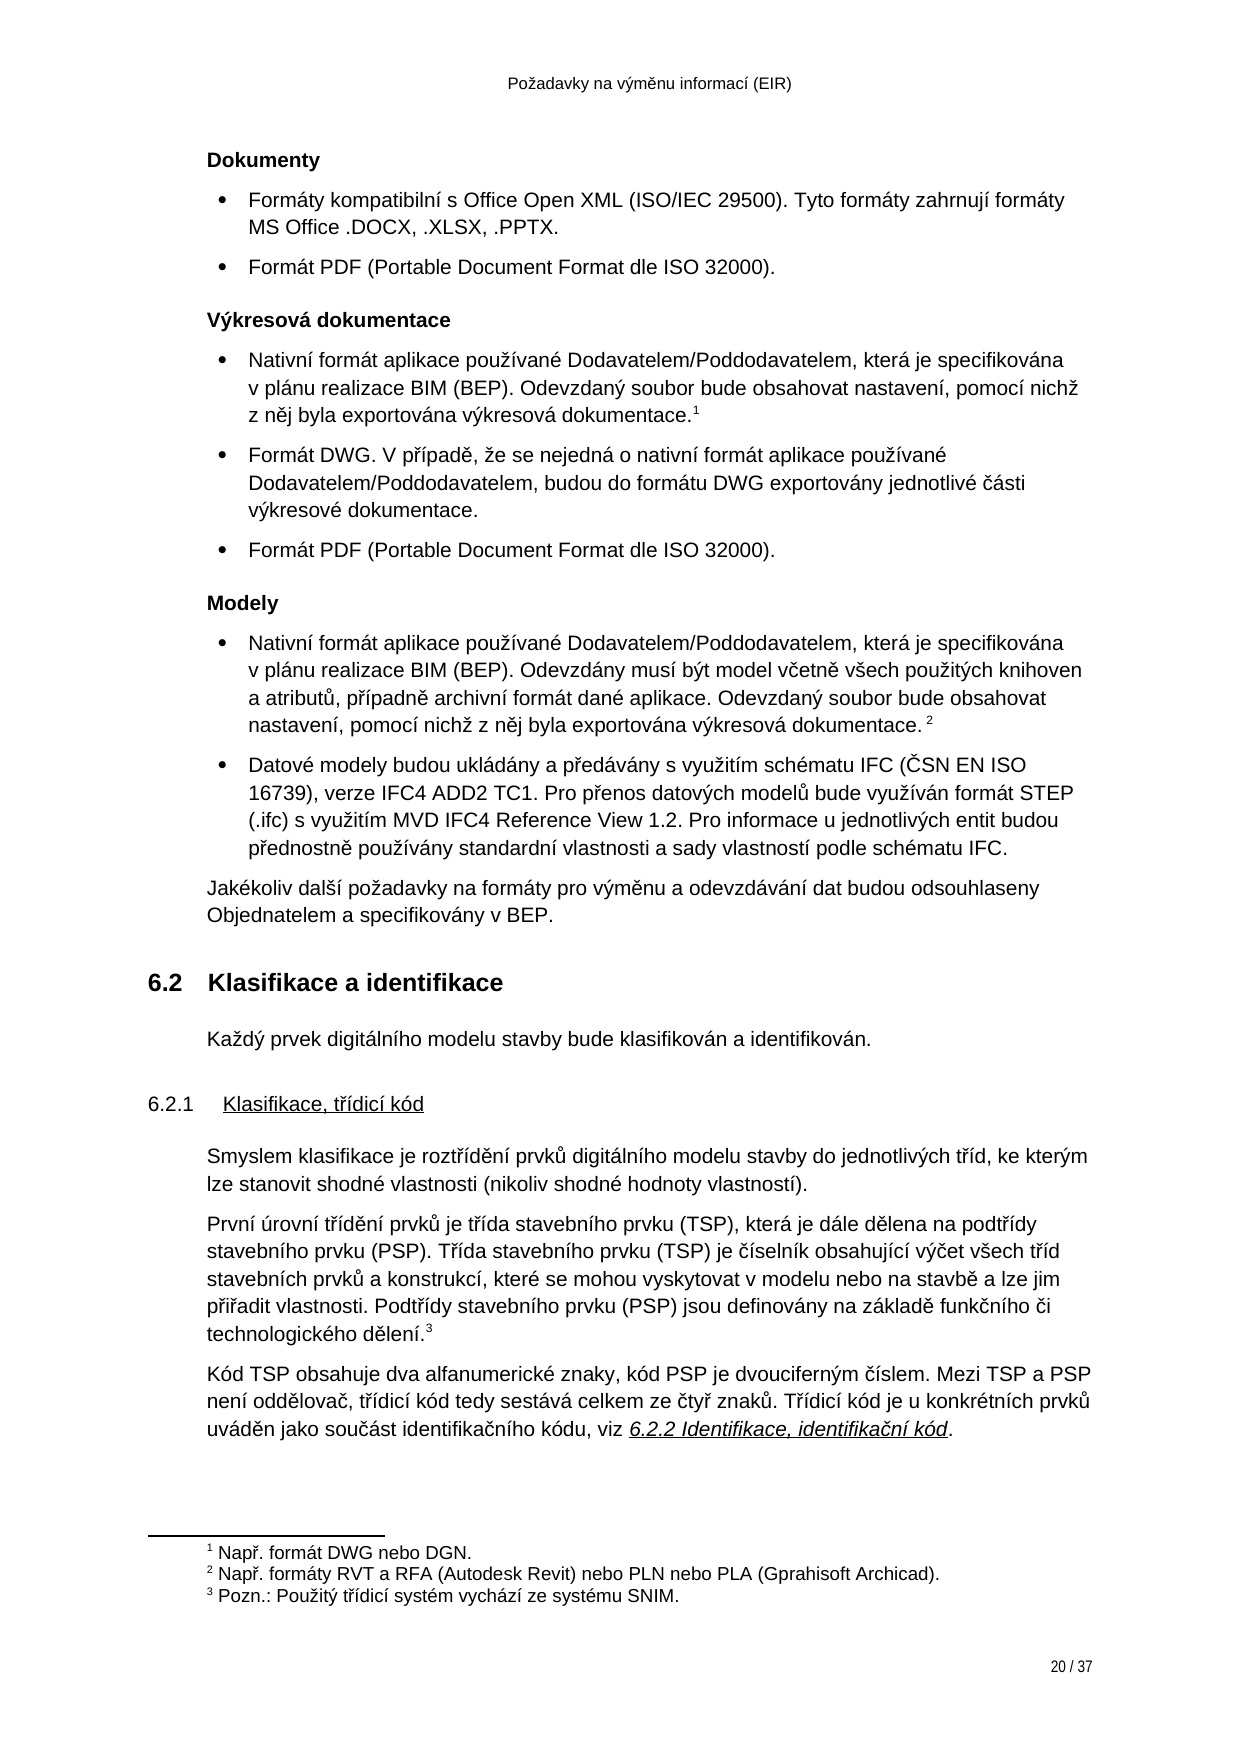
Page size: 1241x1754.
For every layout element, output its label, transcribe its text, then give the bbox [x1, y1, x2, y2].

text Smyslem klasifikace je roztřídění prvků digitálního modelu stavby do jednotlivých tříd, ke kterým lze stanovit shodné vlastnosti (nikoliv shodné hodnoty vlastností). [207, 1144, 1093, 1195]
text Datové modely budou ukládány a předávány s využitím schématu IFC (ČSN EN ISO 16739), verze IFC4 ADD2 TC1. Pro přenos datových modelů bude využíván formát STEP (.ifc) s využitím MVD IFC4 Reference View 1.2. Pro informace u jednotlivých entit budou přednostně používány standardní vlastnosti a sady vlastností podle schématu IFC. [218, 753, 1093, 860]
text Formát DWG. V případě, že se nejedná o nativní formát aplikace používané Dodavatelem/Poddodavatelem, budou do formátu DWG exportovány jednotlivé části výkresové dokumentace. [218, 443, 1093, 522]
text Formát PDF (Portable Document Format dle ISO 32000). [218, 255, 1093, 279]
text Formát PDF (Portable Document Format dle ISO 32000). [218, 538, 1093, 562]
subtitle Modely [148, 591, 1093, 614]
text Každý prvek digitálního modelu stavby bude klasifikován a identifikován. [207, 1026, 1093, 1050]
text První úrovní třídění prvků je třída stavebního prvku (TSP), která je dále dělena na podtřídy stavebního prvku (PSP). Třída stavebního prvku (TSP) je číselník obsahující výčet všech tříd stavebních prvků a konstrukcí, které se mohou vyskytovat v modelu nebo na stavbě a lze jim přiřadit vlastnosti. Podtřídy stavebního prvku (PSP) jsou definovány na základě funkčního či technologického dělení. [207, 1211, 1093, 1345]
text Kód TSP obsahuje dva alfanumerické znaky, kód PSP je dvouciferným číslem. Mezi TSP a PSP není oddělovač, třídicí kód tedy sestává celkem ze čtyř znaků. Třídicí kód je u konkrétních prvků uváděn jako součást identifikačního kódu, viz 6.2.2 Identifikace, identifikační kód. [207, 1361, 1093, 1440]
text Nativní formát aplikace používané Dodavatelem/Poddodavatelem, která je specifikována v plánu realizace BIM (BEP). Odevzdaný soubor bude obsahovat nastavení, pomocí nichž z něj byla exportována výkresová dokumentace. [218, 348, 1093, 427]
subtitle Klasifikace a identifikace [148, 968, 1093, 997]
subtitle Dokumenty [148, 148, 1093, 172]
subtitle Klasifikace, třídicí kód [148, 1091, 1093, 1115]
text Nativní formát aplikace používané Dodavatelem/Poddodavatelem, která je specifikována v plánu realizace BIM (BEP). Odevzdány musí být model včetně všech použitých knihoven a atributů, případně archivní formát dané aplikace. Odevzdaný soubor bude obsahovat nastavení, pomocí nichž z něj byla exportována výkresová dokumentace. [218, 631, 1093, 737]
subtitle Výkresová dokumentace [148, 308, 1093, 332]
text Formáty kompatibilní s Office Open XML (ISO/IEC 29500). Tyto formáty zahrnují formáty MS Office .DOCX, .XLSX, .PPTX. [218, 188, 1093, 239]
text Jakékoliv další požadavky na formáty pro výměnu a odevzdávání dat budou odsouhlaseny Objednatelem a specifikovány v BEP. [207, 876, 1093, 927]
